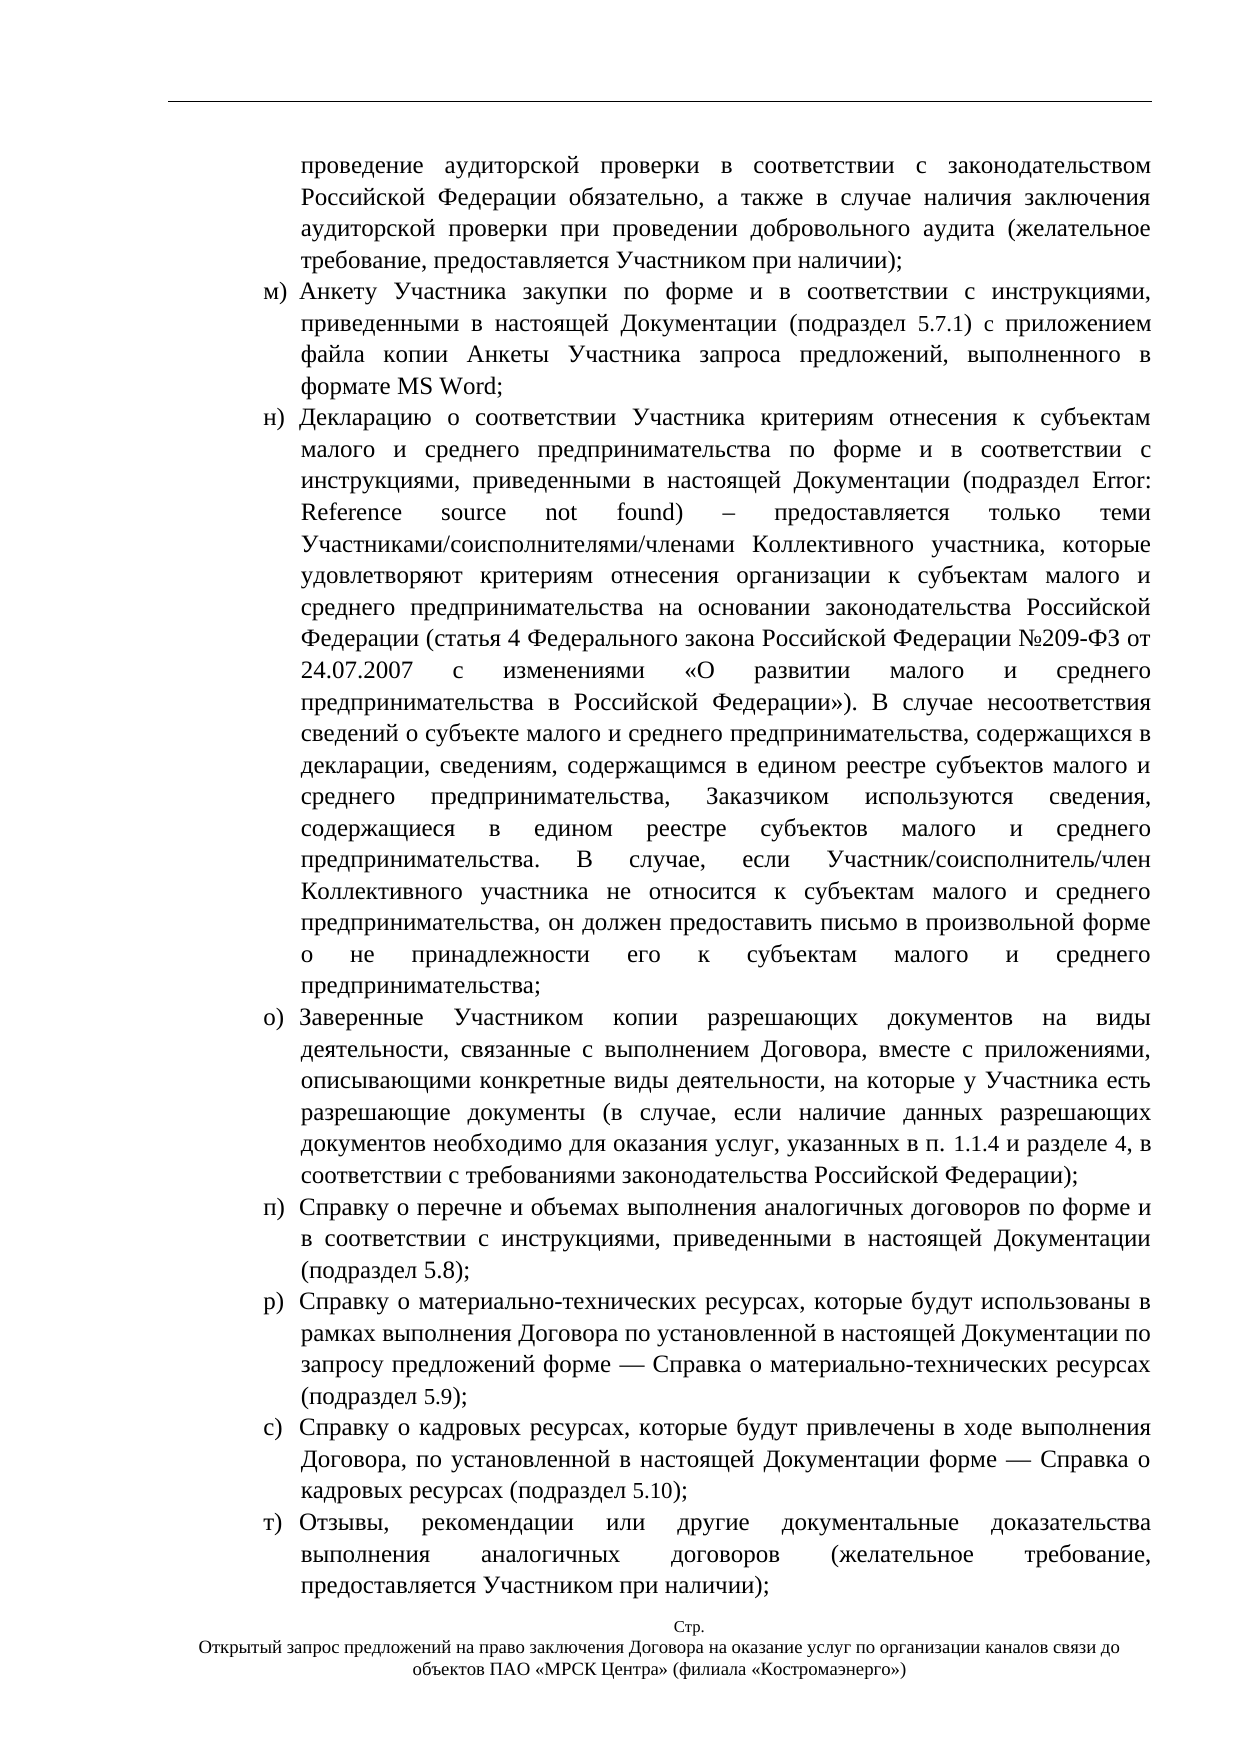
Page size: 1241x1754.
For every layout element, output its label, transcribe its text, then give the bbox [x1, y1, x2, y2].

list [263, 150, 1152, 273]
list Заверенные Участником копии разрешающих документов на виды деятельности, связанные с выполнением Договора, вместе с приложениями, описывающими конкретные виды деятельности, на которые у Участника есть разрешающие документы (в случае, если наличие данных разрешающих документов необходимо для оказания услуг, указанных в п. 1.1.4 и разделе 4, в соответствии с требованиями законодательства Российской Федерации); [263, 1002, 1152, 1189]
list Отзывы, рекомендации или другие документальные доказательства выполнения аналогичных договоров (желательное требование, предоставляется Участником при наличии); [263, 1507, 1152, 1599]
list Декларацию о соответствии Участника критериям отнесения к субъектам малого и среднего предпринимательства по форме и в соответствии с инструкциями, приведенными в настоящей Документации (подраздел 5.7.2) – предоставляется только теми Участниками/соисполнителями/членами Коллективного участника, которые удовлетворяют критериям отнесения организации к субъектам малого и среднего предпринимательства на основании законодательства Российской Федерации (статья 4 Федерального закона Российской Федерации №209-ФЗ от 24.07.2007 с изменениями «О развитии малого и среднего предпринимательства в Российской Федерации»). В случае несоответствия сведений о субъекте малого и среднего предпринимательства, содержащихся в декларации, сведениям, содержащимся в едином реестре субъектов малого и среднего предпринимательства, Заказчиком используются сведения, содержащиеся в едином реестре субъектов малого и среднего предпринимательства. В случае, если Участник/соисполнитель/член Коллективного участника не относится к субъектам малого и среднего предпринимательства, он должен предоставить письмо в произвольной форме о не принадлежности его к субъектам малого и среднего предпринимательства; [263, 402, 1152, 999]
list Справку о кадровых ресурсах, которые будут привлечены в ходе выполнения Договора, по установленной в настоящей Документации форме — Справка о кадровых ресурсах (подраздел 5.10); [263, 1412, 1152, 1504]
list Справку о материально-технических ресурсах, которые будут использованы в рамках выполнения Договора по установленной в настоящей Документации по запросу предложений форме — Справка о материально-технических ресурсах (подраздел 5.9); [263, 1286, 1152, 1410]
list Справку о перечне и объемах выполнения аналогичных договоров по форме и в соответствии с инструкциями, приведенными в настоящей Документации (подраздел 5.8); [263, 1192, 1152, 1283]
list Анкету Участника закупки по форме и в соответствии с инструкциями, приведенными в настоящей Документации (подраздел 5.7.1) с приложением файла копии Анкеты Участника запроса предложений, выполненного в формате MS Word; [263, 276, 1152, 400]
